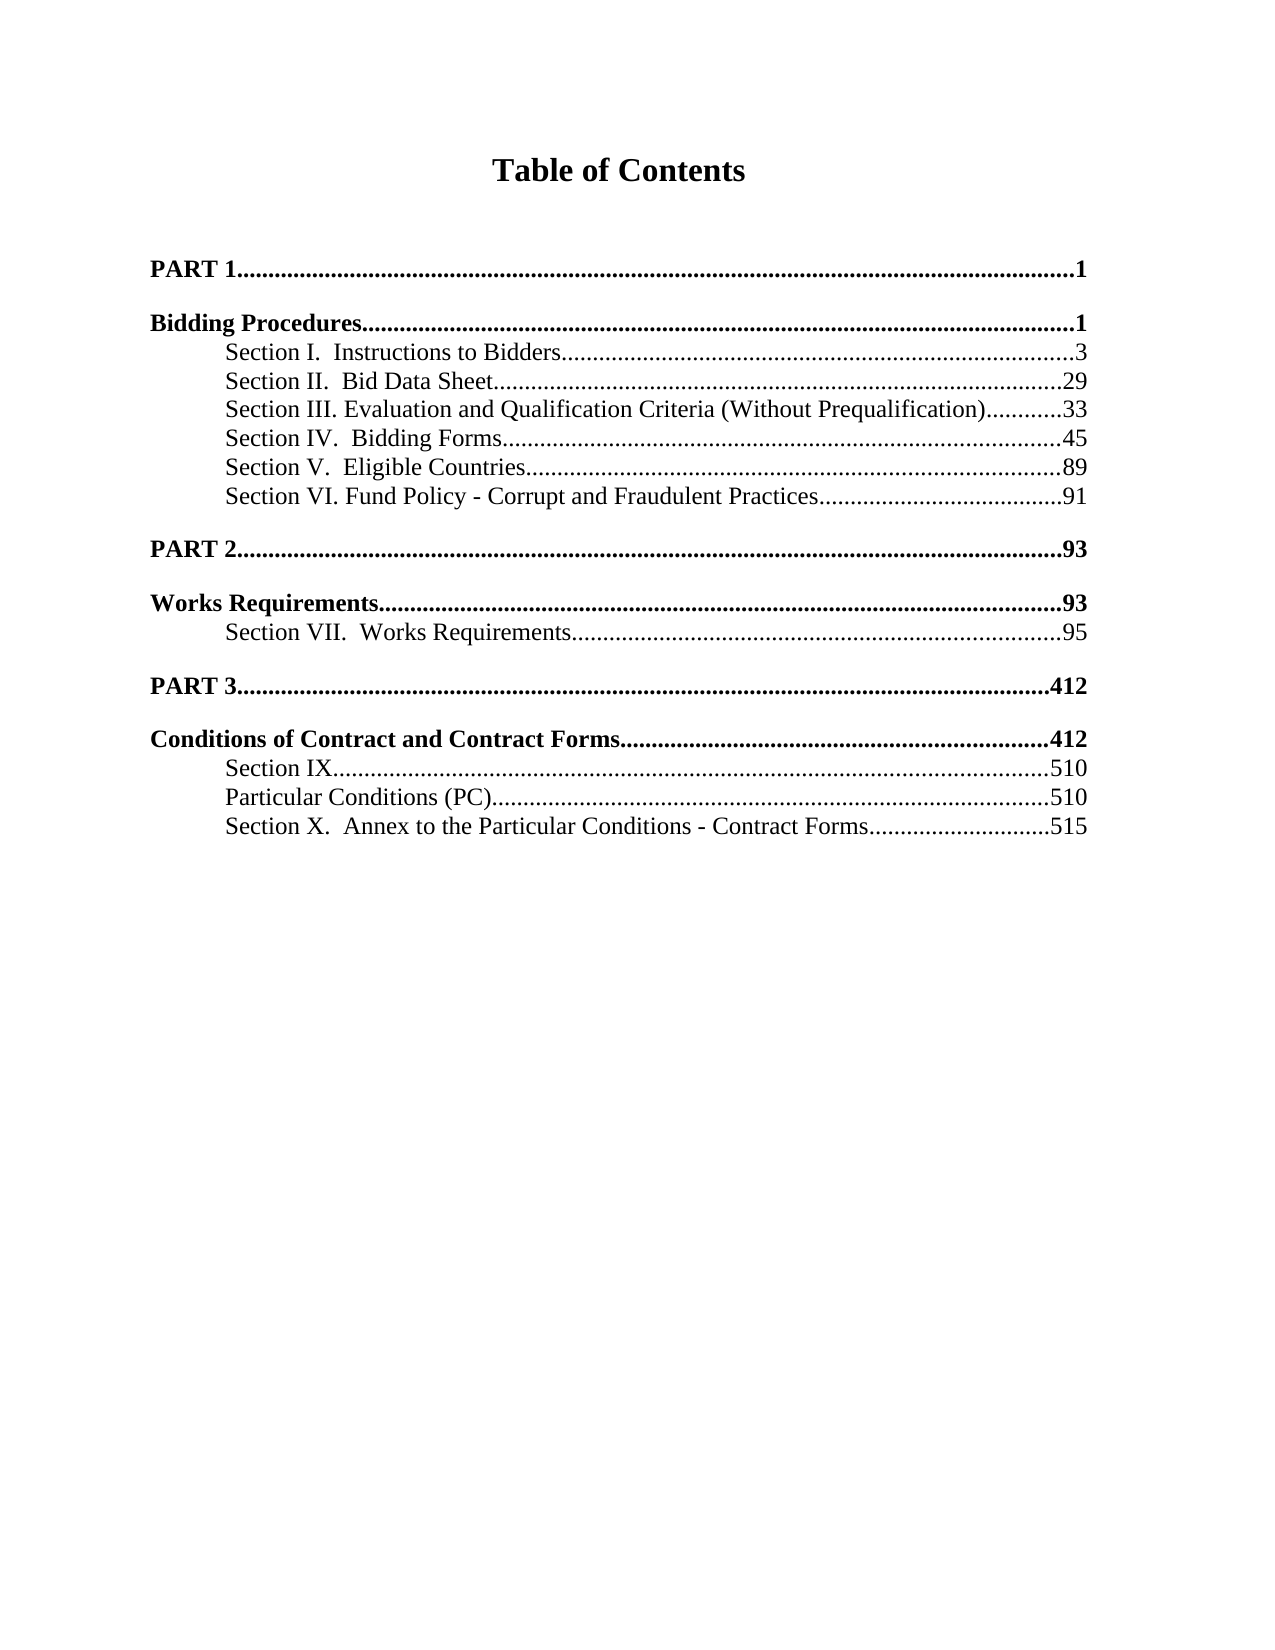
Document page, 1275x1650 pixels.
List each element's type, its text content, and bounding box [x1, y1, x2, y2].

text Works Requirements 93 [150, 588, 1012, 617]
text Section VI. Fund Policy - Corrupt and Fraudulent Practices 91 [225, 481, 1087, 509]
text PART 1 1 [150, 254, 1012, 283]
text Section IV. Bidding Forms 45 [225, 423, 1087, 452]
text Section X. Annex to the Particular Conditions - Contract Forms 515 [225, 811, 1087, 839]
text Section II. Bid Data Sheet 29 [225, 366, 1087, 394]
text Conditions of Contract and Contract Forms 412 [150, 724, 1012, 753]
text Bidding Procedures 1 [150, 308, 1012, 337]
text Section I. Instructions to Bidders 3 [225, 337, 1087, 366]
text Section IX. 510 [225, 753, 1087, 782]
text Section V. Eligible Countries 89 [225, 452, 1087, 481]
text Section VII. Works Requirements 95 [225, 617, 1087, 646]
text PART 2 93 [150, 534, 1012, 563]
text Particular Conditions (PC) 510 [225, 782, 1087, 811]
subtitle Table of Contents [150, 150, 1087, 188]
text PART 3 412 [150, 671, 1012, 699]
text Section III. Evaluation and Qualification Criteria (Without Prequalification) 33 [225, 394, 1087, 423]
